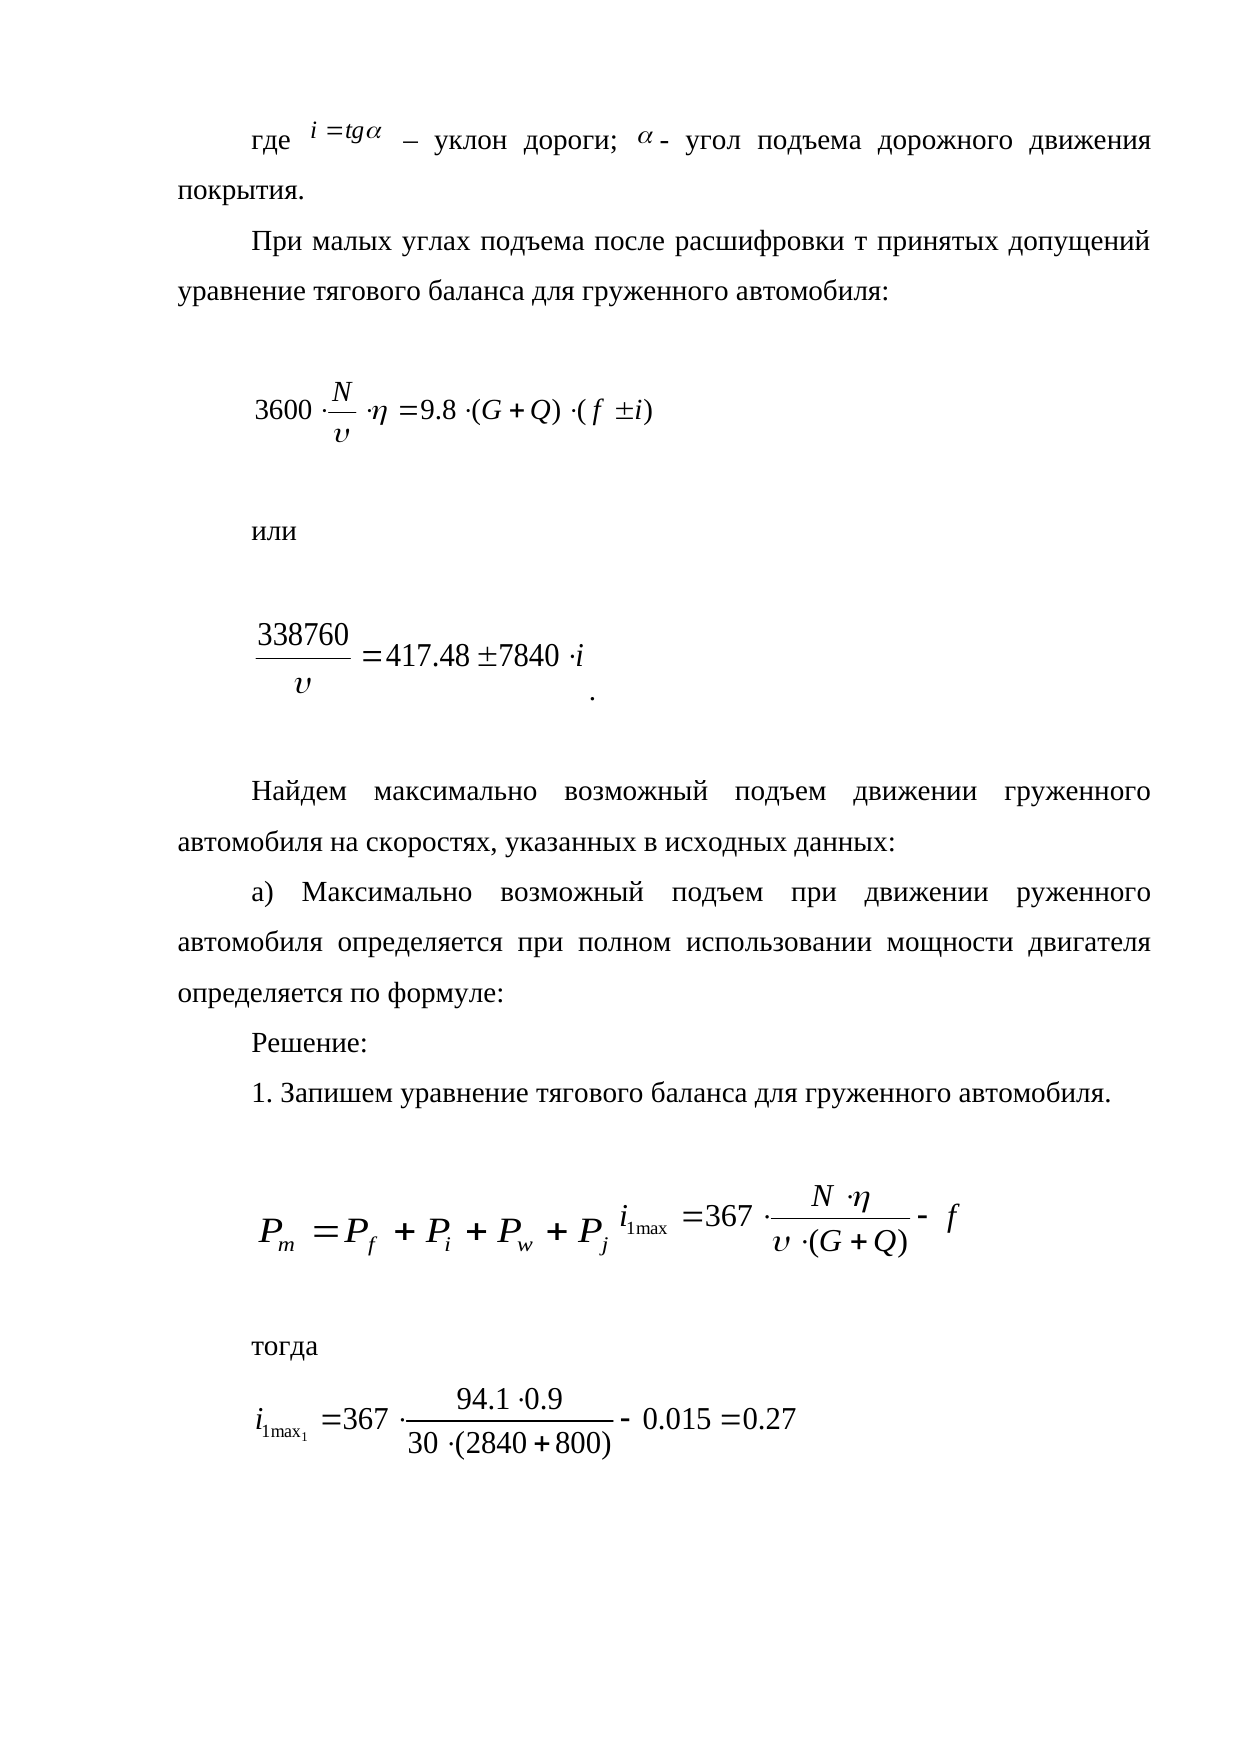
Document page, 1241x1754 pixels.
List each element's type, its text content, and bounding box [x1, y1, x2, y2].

text 1. Запишем уравнение тягового баланса для груженного автомобиля. [177, 1075, 1152, 1109]
text Решение: [177, 1025, 1152, 1059]
text где – уклон дороги; - угол подъема дорожного движения покрытия. [177, 118, 1152, 206]
text или [177, 513, 1152, 547]
text а) Максимально возможный подъем при движении руженного автомобиля определяется при полном использовании мощности двигателя определяется по формуле: [177, 874, 1152, 1008]
text тогда [177, 1328, 1152, 1362]
text Найдем максимально возможный подъем движении груженного автомобиля на скоростях, указанных в исходных данных: [177, 773, 1152, 857]
text При малых углах подъема после расшифровки т принятых допущений уравнение тягового баланса для груженного автомобиля: [177, 223, 1152, 307]
text . [177, 614, 1152, 706]
